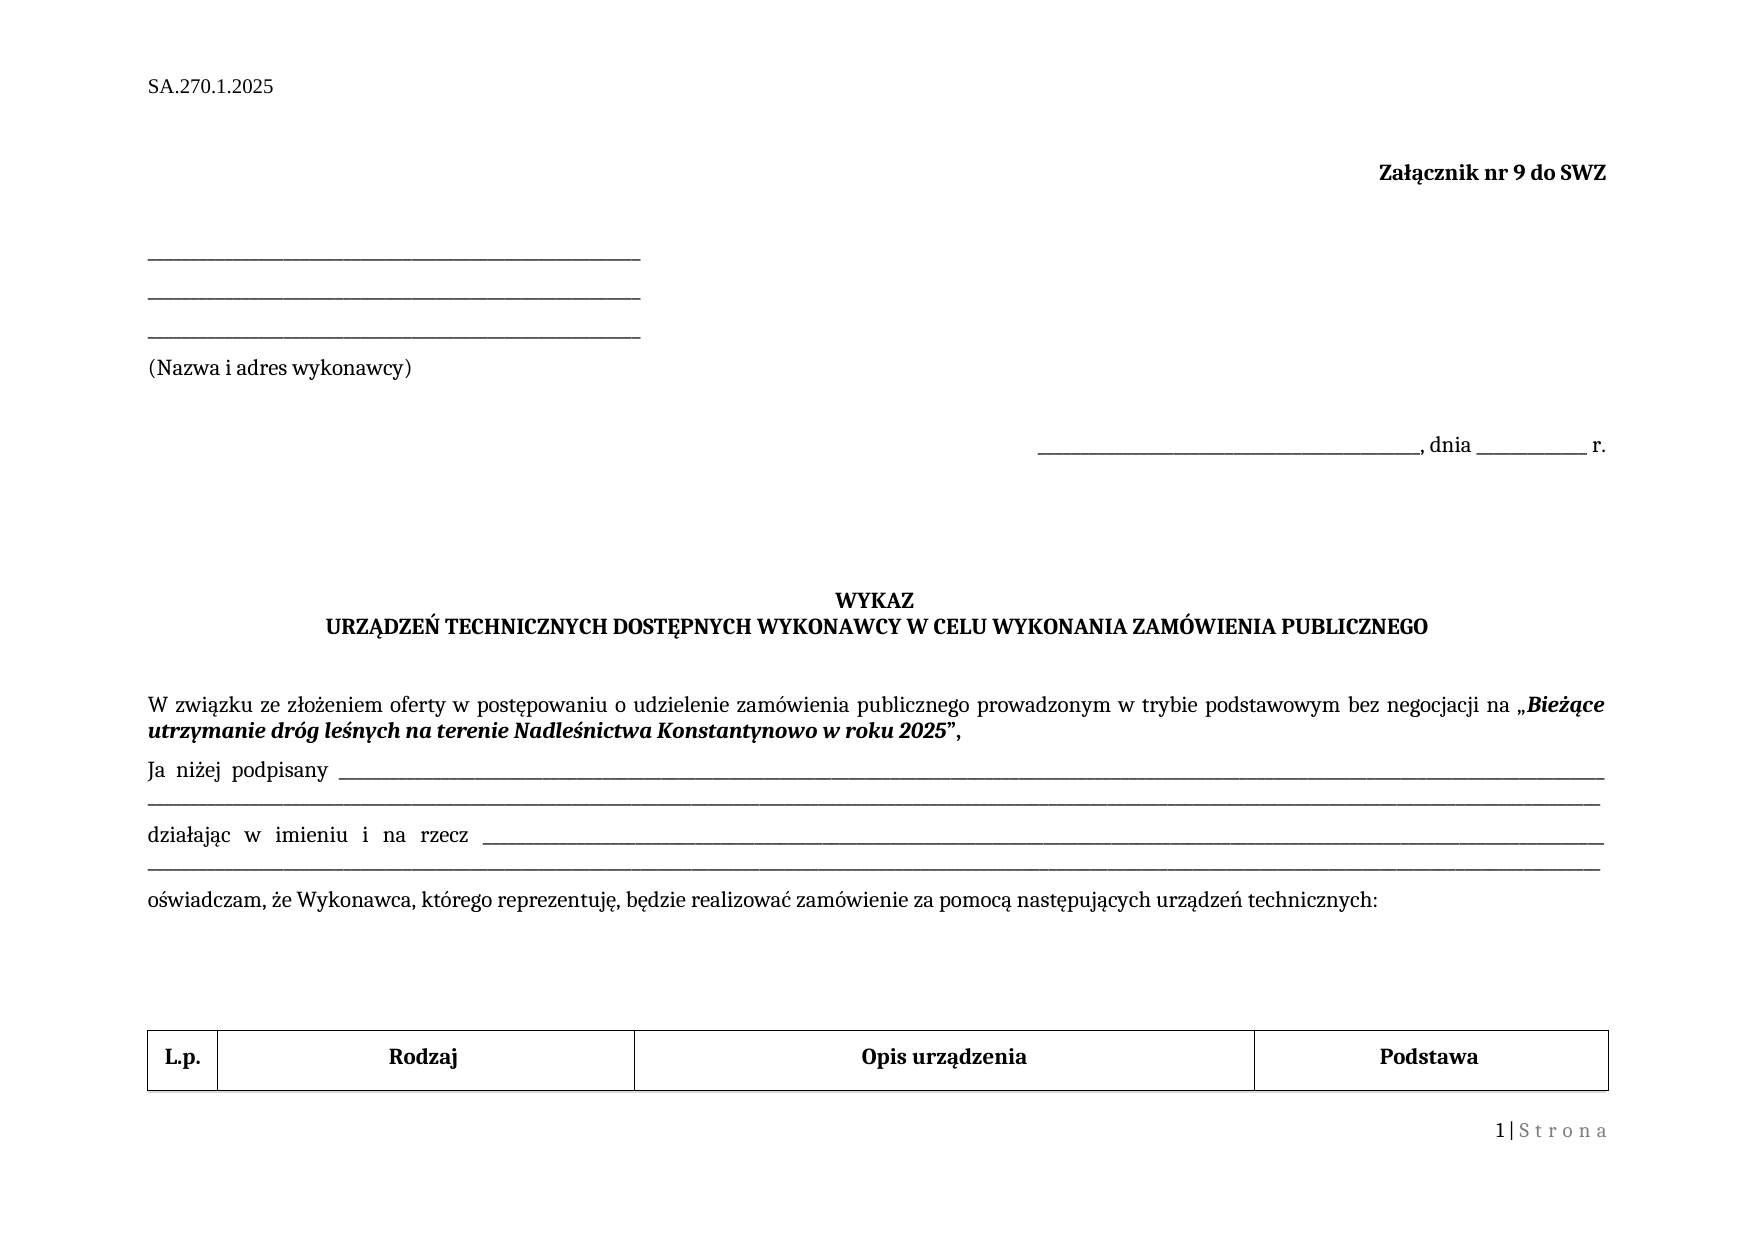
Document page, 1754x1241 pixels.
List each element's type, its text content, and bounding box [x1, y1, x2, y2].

text Załącznik nr 9 do SWZ [148, 160, 1606, 186]
text WYKAZ URZĄDZEŃ TECHNICZNYCH DOSTĘPNYCH WYKONAWCY W CELU WYKONANIA ZAMÓWIENIA PUBLICZNEGO [148, 587, 1606, 640]
text _____________________________________________, dnia _____________ r. [148, 432, 1606, 458]
table_header Rodzaj urządzenia [218, 1031, 634, 1090]
text (Nazwa i adres wykonawcy) [148, 354, 1606, 381]
text __________________________________________________________ [148, 277, 1606, 303]
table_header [635, 1031, 1254, 1090]
text __________________________________________________________ [148, 316, 1606, 342]
text oświadczam, że Wykonawca, którego reprezentuję, będzie realizować zamówienie za pomocą następujących urządzeń technicznych: [148, 887, 1606, 913]
table_header L.p. [148, 1031, 217, 1090]
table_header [1255, 1031, 1608, 1090]
text działając w imieniu i na rzecz ____________________________________________________________________________________________________________________________________ ___________________________________________________________________________________________________________________________________________________________________________ [148, 822, 1606, 875]
text Ja niżej podpisany _____________________________________________________________________________________________________________________________________________________ ___________________________________________________________________________________________________________________________________________________________________________ [148, 757, 1606, 809]
text W związku ze złożeniem oferty w postępowaniu o udzielenie zamówienia publicznego prowadzonym w trybie podstawowym bez negocjacji na „Bieżące utrzymanie dróg leśnych na terenie Nadleśnictwa Konstantynowo w roku 2025”, [148, 692, 1606, 744]
text __________________________________________________________ [148, 238, 1606, 264]
